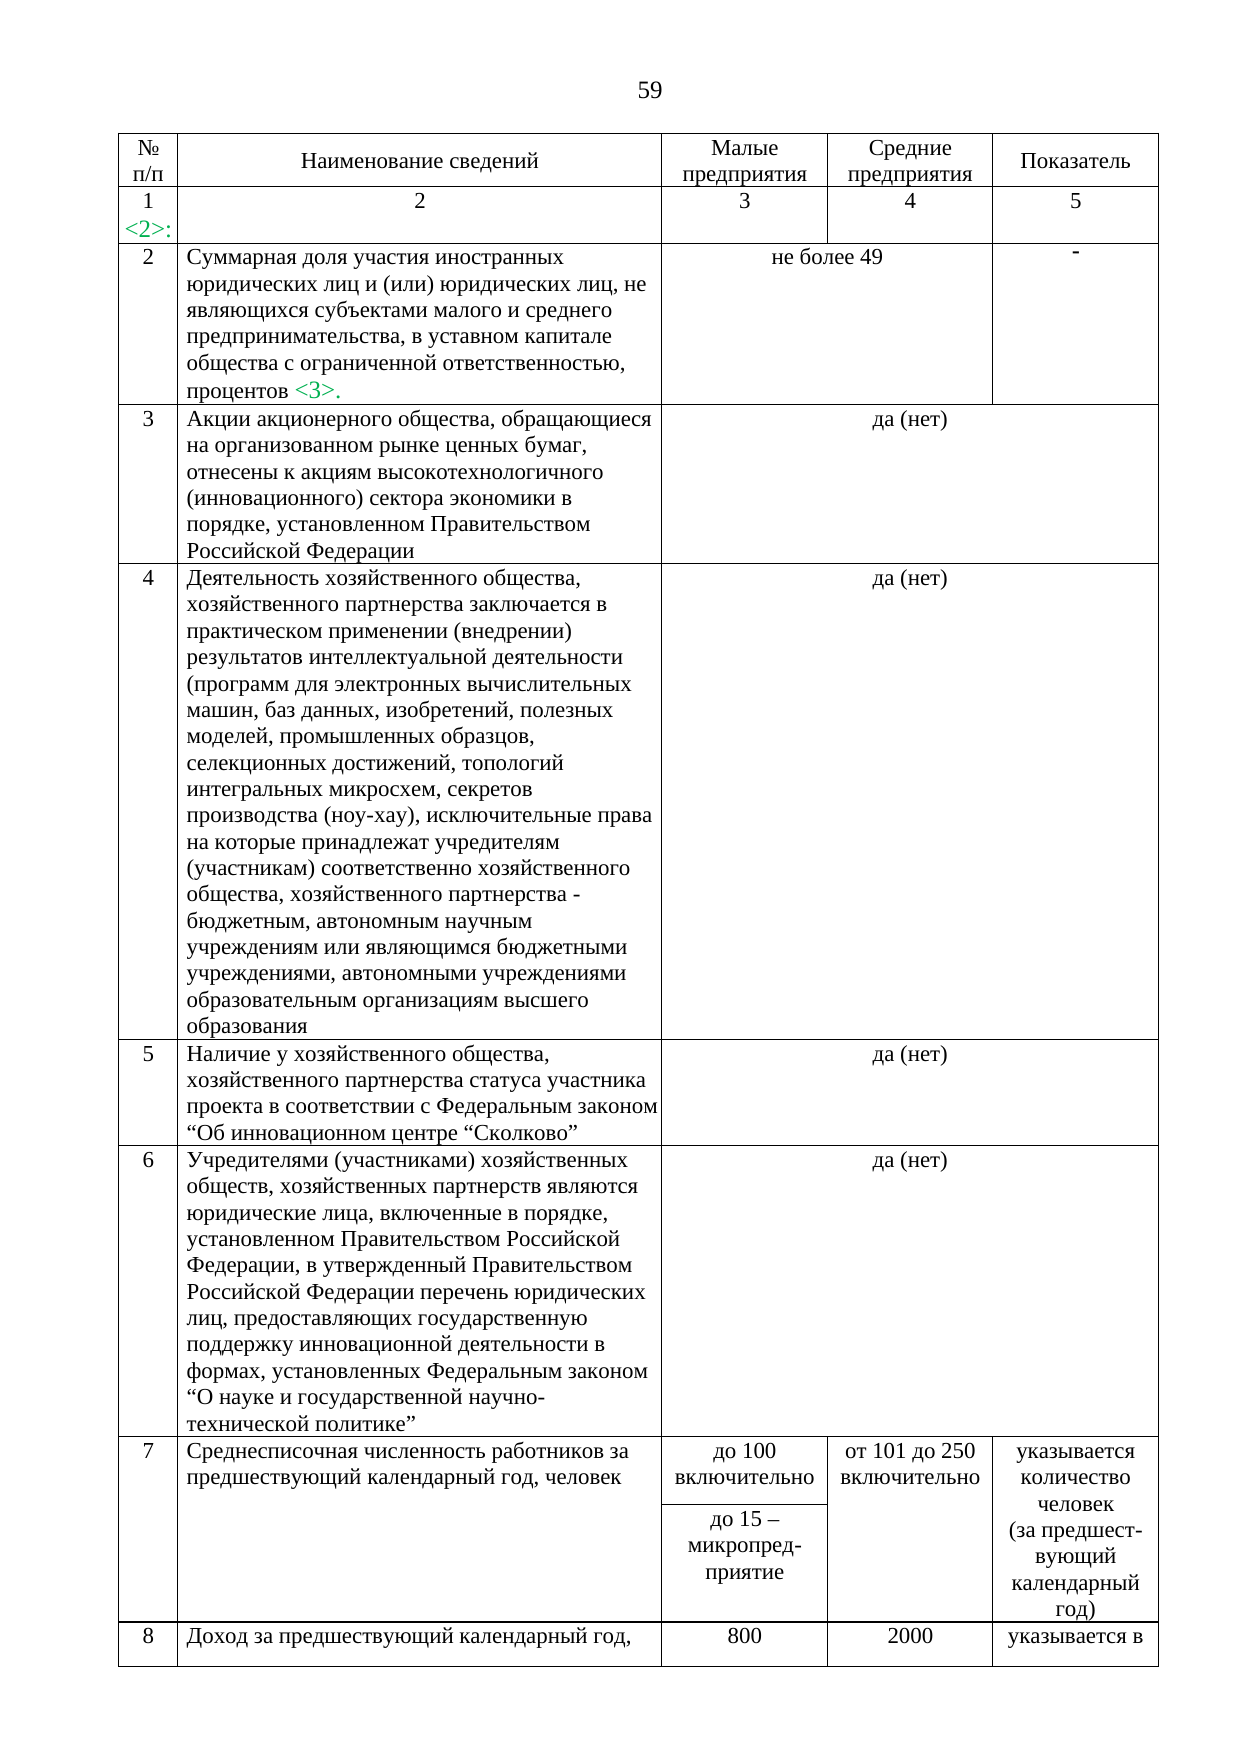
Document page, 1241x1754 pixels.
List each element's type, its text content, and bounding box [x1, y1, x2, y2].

table_cell Суммарная доля участия иностранных юридических лиц и (или) юридических лиц, не являющихся субъектами малого и среднего предпринимательства, в уставном капитале общества с ограниченной ответственностью, процентов <3>. [178, 244, 661, 404]
table_cell 1 <2>: [119, 187, 177, 242]
table_cell 8 [119, 1623, 177, 1666]
table_cell указывается количество человек (за предшествующий календарный год) [993, 1437, 1158, 1621]
table_cell Деятельность хозяйственного общества, хозяйственного партнерства заключается в практическом применении (внедрении) результатов интеллектуальной деятельности (программ для электронных вычислительных машин, баз данных, изобретений, полезных моделей, промышленных образцов, селекционных достижений, топологий интегральных микросхем, секретов производства (ноу-хау), исключительные права на которые принадлежат учредителям (участникам) соответственно хозяйственного общества, хозяйственного партнерства - бюджетным, автономным научным учреждениям или являющимся бюджетными учреждениями, автономными учреждениями образовательным организациям высшего образования [178, 564, 661, 1038]
table_cell да (нет) [662, 1146, 1158, 1436]
table_cell от 101 до 250 включительно [828, 1437, 992, 1621]
table_cell 4 [828, 187, 992, 242]
table_cell 5 [993, 187, 1158, 242]
table_cell Акции акционерного общества, обращающиеся на организованном рынке ценных бумаг, отнесены к акциям высокотехнологичного (инновационного) сектора экономики в порядке, установленном Правительством Российской Федерации [178, 405, 661, 563]
table_cell Учредителями (участниками) хозяйственных обществ, хозяйственных партнерств являются юридические лица, включенные в порядке, установленном Правительством Российской Федерации, в утвержденный Правительством Российской Федерации перечень юридических лиц, предоставляющих государственную поддержку инновационной деятельности в формах, установленных Федеральным законом “О науке и государственной научно-технической политике” [178, 1146, 661, 1436]
table_cell Среднесписочная численность работников за предшествующий календарный год, человек [178, 1437, 661, 1621]
table_cell Наличие у хозяйственного общества, хозяйственного партнерства статуса участника проекта в соответствии с Федеральным законом “Об инновационном центре “Сколково” [178, 1040, 661, 1145]
table_cell 800 [662, 1623, 827, 1666]
table_cell 2 [119, 244, 177, 404]
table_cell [993, 1623, 1158, 1666]
table_header № п/п [119, 134, 177, 186]
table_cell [178, 1623, 661, 1666]
table_cell 6 [119, 1146, 177, 1436]
table_cell до 15 – микропредприятие [662, 1505, 827, 1621]
table_cell да (нет) [662, 405, 1158, 563]
table_header Малые предприятия [662, 134, 827, 186]
table_cell 2 [178, 187, 661, 242]
table_header Средние предприятия [828, 134, 992, 186]
table_header Показатель [993, 134, 1158, 186]
table_cell не более 49 [662, 244, 992, 404]
table_cell 3 [662, 187, 827, 242]
table_cell 7 [119, 1437, 177, 1621]
table_cell 5 [119, 1040, 177, 1145]
table_cell да (нет) [662, 1040, 1158, 1145]
table_cell [993, 244, 1158, 404]
table_cell до 100 включительно [662, 1437, 827, 1504]
table_cell 3 [119, 405, 177, 563]
table_cell 4 [119, 564, 177, 1038]
table_header Наименование сведений [178, 134, 661, 186]
table_cell да (нет) [662, 564, 1158, 1038]
table_cell 2000 [828, 1623, 992, 1666]
